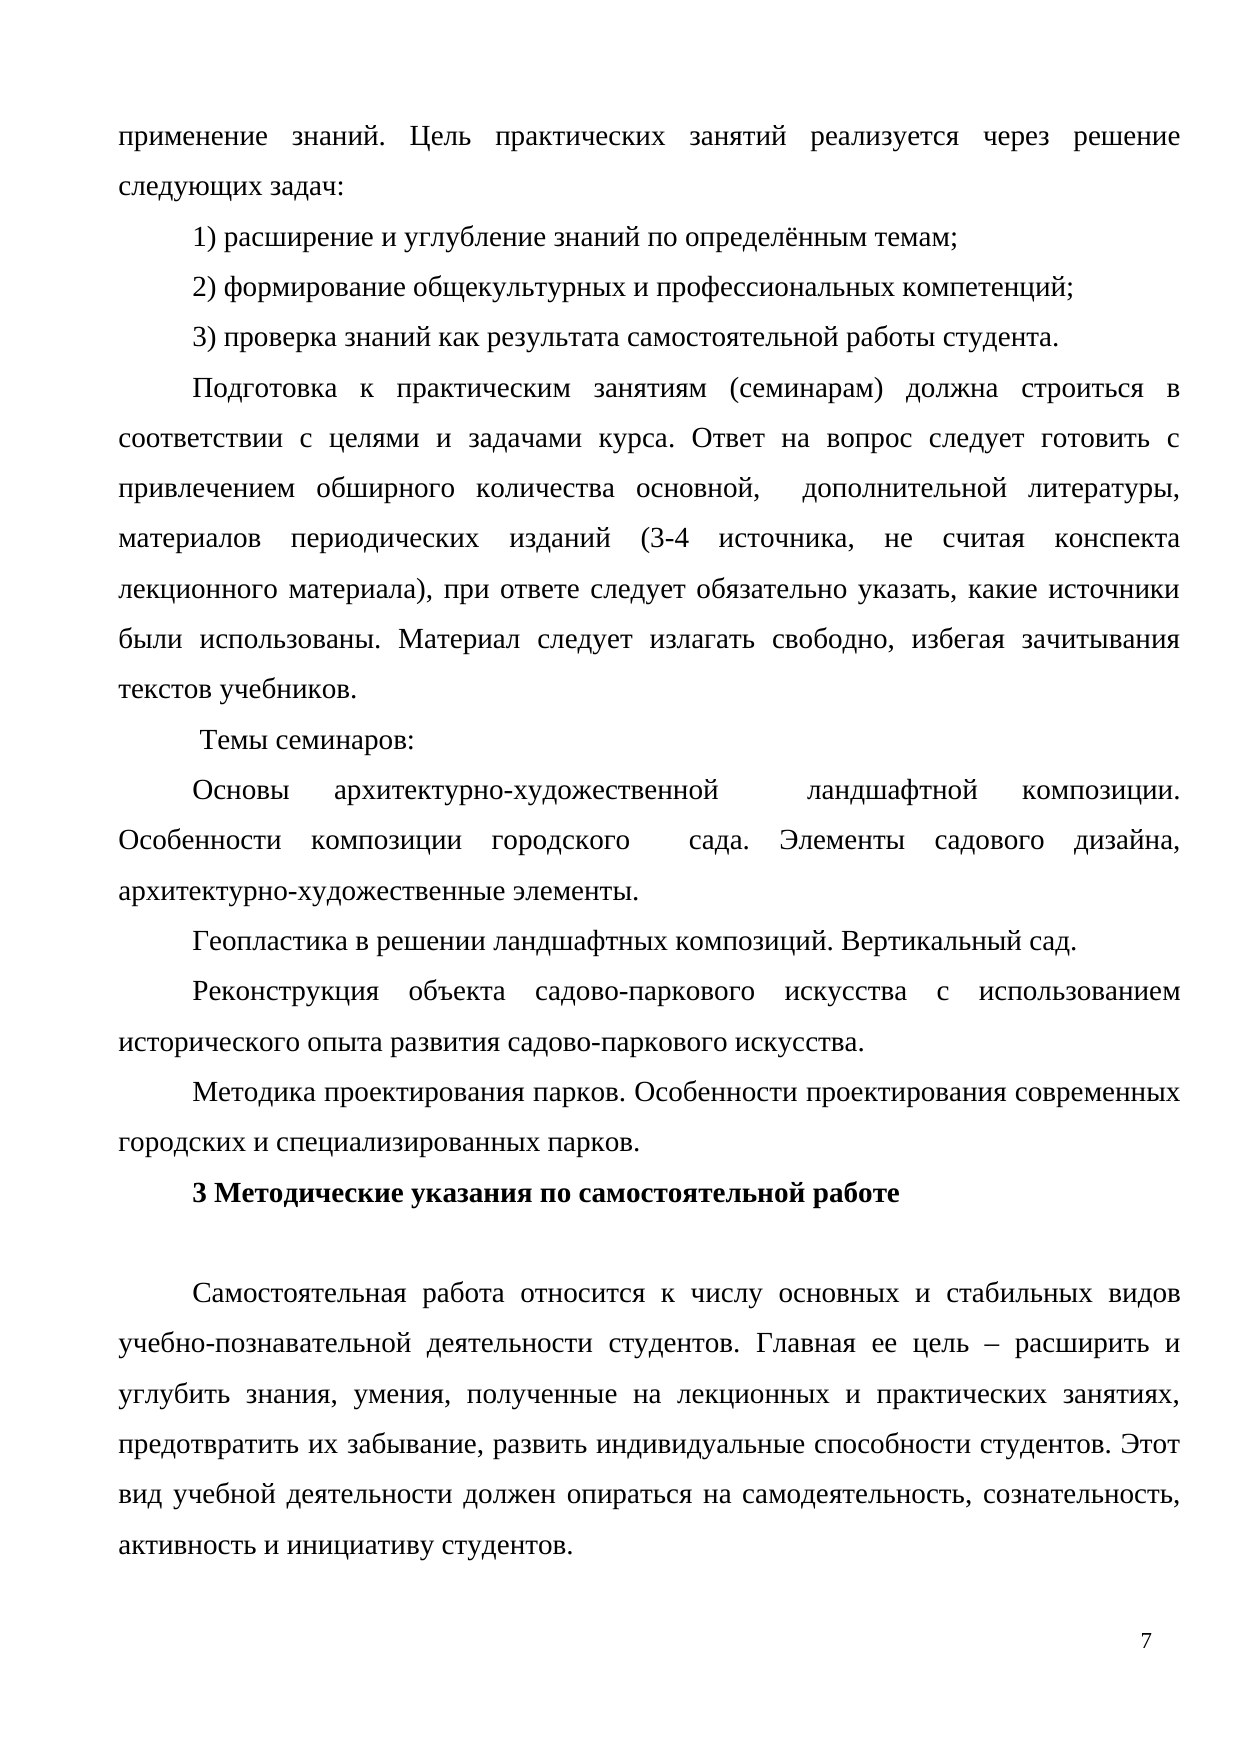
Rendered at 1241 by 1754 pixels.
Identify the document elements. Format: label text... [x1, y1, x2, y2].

text Геопластика в решении ландшафтных композиций. Вертикальный сад. [118, 923, 1181, 957]
text 1) расширение и углубление знаний по определённым темам; [118, 219, 1181, 252]
text 3 Методические указания по самостоятельной работе [118, 1175, 1181, 1208]
text Методика проектирования парков. Особенности проектирования современных городских и специализированных парков. [118, 1074, 1181, 1158]
text Реконструкция объекта садово-паркового искусства с использованием исторического опыта развития садово-паркового искусства. [118, 973, 1181, 1057]
text 3) проверка знаний как результата самостоятельной работы студента. [118, 319, 1181, 353]
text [118, 118, 1181, 202]
text Самостоятельная работа относится к числу основных и стабильных видов учебно-познавательной деятельности студентов. Главная ее цель – расширить и углубить знания, умения, полученные на лекционных и практических занятиях, предотвратить их забывание, развить индивидуальные способности студентов. Этот вид учебной деятельности должен опираться на самодеятельность, сознательность, активность и инициативу студентов. [118, 1275, 1181, 1560]
text Основы архитектурно-художественной ландшафтной композиции. Особенности композиции городского сада. Элементы садового дизайна, архитектурно-художественные элементы. [118, 772, 1181, 906]
text Подготовка к практическим занятиям (семинарам) должна строиться в соответствии с целями и задачами курса. Ответ на вопрос следует готовить с привлечением обширного количества основной, дополнительной литературы, материалов периодических изданий (3-4 источника, не считая конспекта лекционного материала), при ответе следует обязательно указать, какие источники были использованы. Материал следует излагать свободно, избегая зачитывания текстов учебников. [118, 370, 1181, 705]
text Темы семинаров: [118, 722, 1181, 755]
text 2) формирование общекультурных и профессиональных компетенций; [118, 269, 1181, 303]
